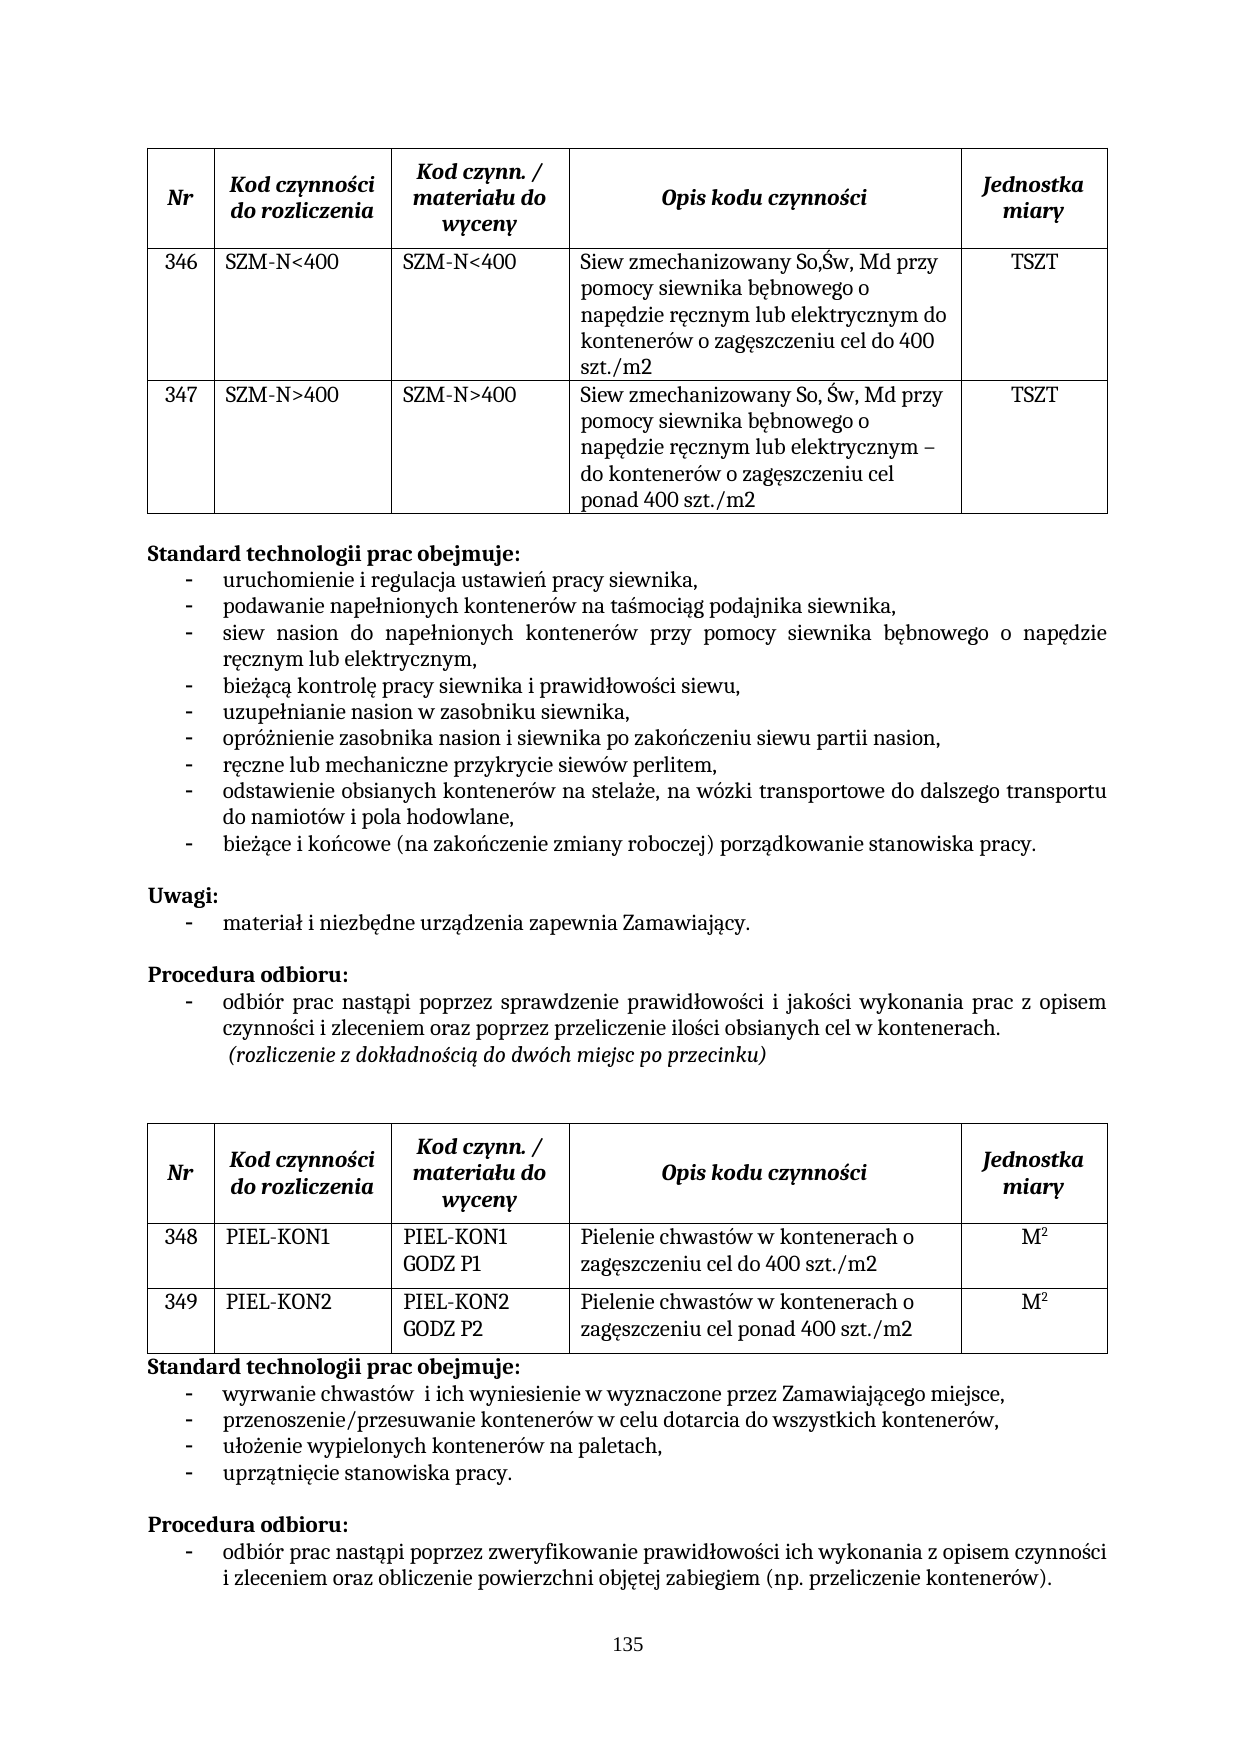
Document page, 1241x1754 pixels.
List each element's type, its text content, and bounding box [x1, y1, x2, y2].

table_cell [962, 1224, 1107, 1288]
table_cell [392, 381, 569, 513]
list odstawienie obsianych kontenerów na stelaże, na wózki transportowe do dalszego transportu do namiotów i pola hodowlane, [185, 778, 1107, 831]
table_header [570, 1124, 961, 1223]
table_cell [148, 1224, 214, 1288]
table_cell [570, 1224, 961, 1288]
list opróżnienie zasobnika nasion i siewnika po zakończeniu siewu partii nasion, [185, 725, 1107, 751]
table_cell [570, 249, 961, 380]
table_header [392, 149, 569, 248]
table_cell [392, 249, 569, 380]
text (rozliczenie z dokładnością do dwóch miejsc po przecinku) [153, 1041, 1107, 1068]
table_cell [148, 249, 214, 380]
text Uwagi: [148, 883, 1107, 909]
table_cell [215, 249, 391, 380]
list podawanie napełnionych kontenerów na taśmociąg podajnika siewnika, [185, 593, 1107, 620]
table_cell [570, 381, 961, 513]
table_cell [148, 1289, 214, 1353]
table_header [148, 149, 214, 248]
text Standard technologii prac obejmuje: [148, 541, 1107, 567]
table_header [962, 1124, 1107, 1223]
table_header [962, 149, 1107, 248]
list uprzątnięcie stanowiska pracy. [185, 1459, 1107, 1486]
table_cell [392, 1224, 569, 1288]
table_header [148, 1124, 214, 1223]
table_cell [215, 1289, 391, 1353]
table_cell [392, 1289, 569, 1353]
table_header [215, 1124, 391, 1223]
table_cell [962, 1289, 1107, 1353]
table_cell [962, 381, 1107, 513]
list ułożenie wypielonych kontenerów na paletach, [185, 1433, 1107, 1459]
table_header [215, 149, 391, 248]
list uzupełnianie nasion w zasobniku siewnika, [185, 699, 1107, 725]
list bieżące i końcowe (na zakończenie zmiany roboczej) porządkowanie stanowiska pracy. [185, 831, 1107, 857]
text Procedura odbioru: [148, 962, 1107, 989]
list siew nasion do napełnionych kontenerów przy pomocy siewnika bębnowego o napędzie ręcznym lub elektrycznym, [185, 620, 1107, 672]
list odbiór prac nastąpi poprzez sprawdzenie prawidłowości i jakości wykonania prac z opisem czynności i zleceniem oraz poprzez przeliczenie ilości obsianych cel w kontenerach. [185, 989, 1107, 1041]
list bieżącą kontrolę pracy siewnika i prawidłowości siewu, [185, 672, 1107, 699]
list przenoszenie/przesuwanie kontenerów w celu dotarcia do wszystkich kontenerów, [185, 1407, 1107, 1433]
text Procedura odbioru: [148, 1512, 1107, 1539]
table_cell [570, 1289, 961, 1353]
list materiał i niezbędne urządzenia zapewnia Zamawiający. [185, 909, 1107, 936]
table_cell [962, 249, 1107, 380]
list wyrwanie chwastów i ich wyniesienie w wyznaczone przez Zamawiającego miejsce, [185, 1381, 1107, 1407]
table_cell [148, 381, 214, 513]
text Standard technologii prac obejmuje: [148, 1354, 1107, 1381]
list uruchomienie i regulacja ustawień pracy siewnika, [185, 567, 1107, 593]
list odbiór prac nastąpi poprzez zweryfikowanie prawidłowości ich wykonania z opisem czynności i zleceniem oraz obliczenie powierzchni objętej zabiegiem (np. przeliczenie kontenerów). [185, 1539, 1107, 1591]
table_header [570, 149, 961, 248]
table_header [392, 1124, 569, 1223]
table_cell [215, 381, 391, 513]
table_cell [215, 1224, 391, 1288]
list ręczne lub mechaniczne przykrycie siewów perlitem, [185, 751, 1107, 778]
